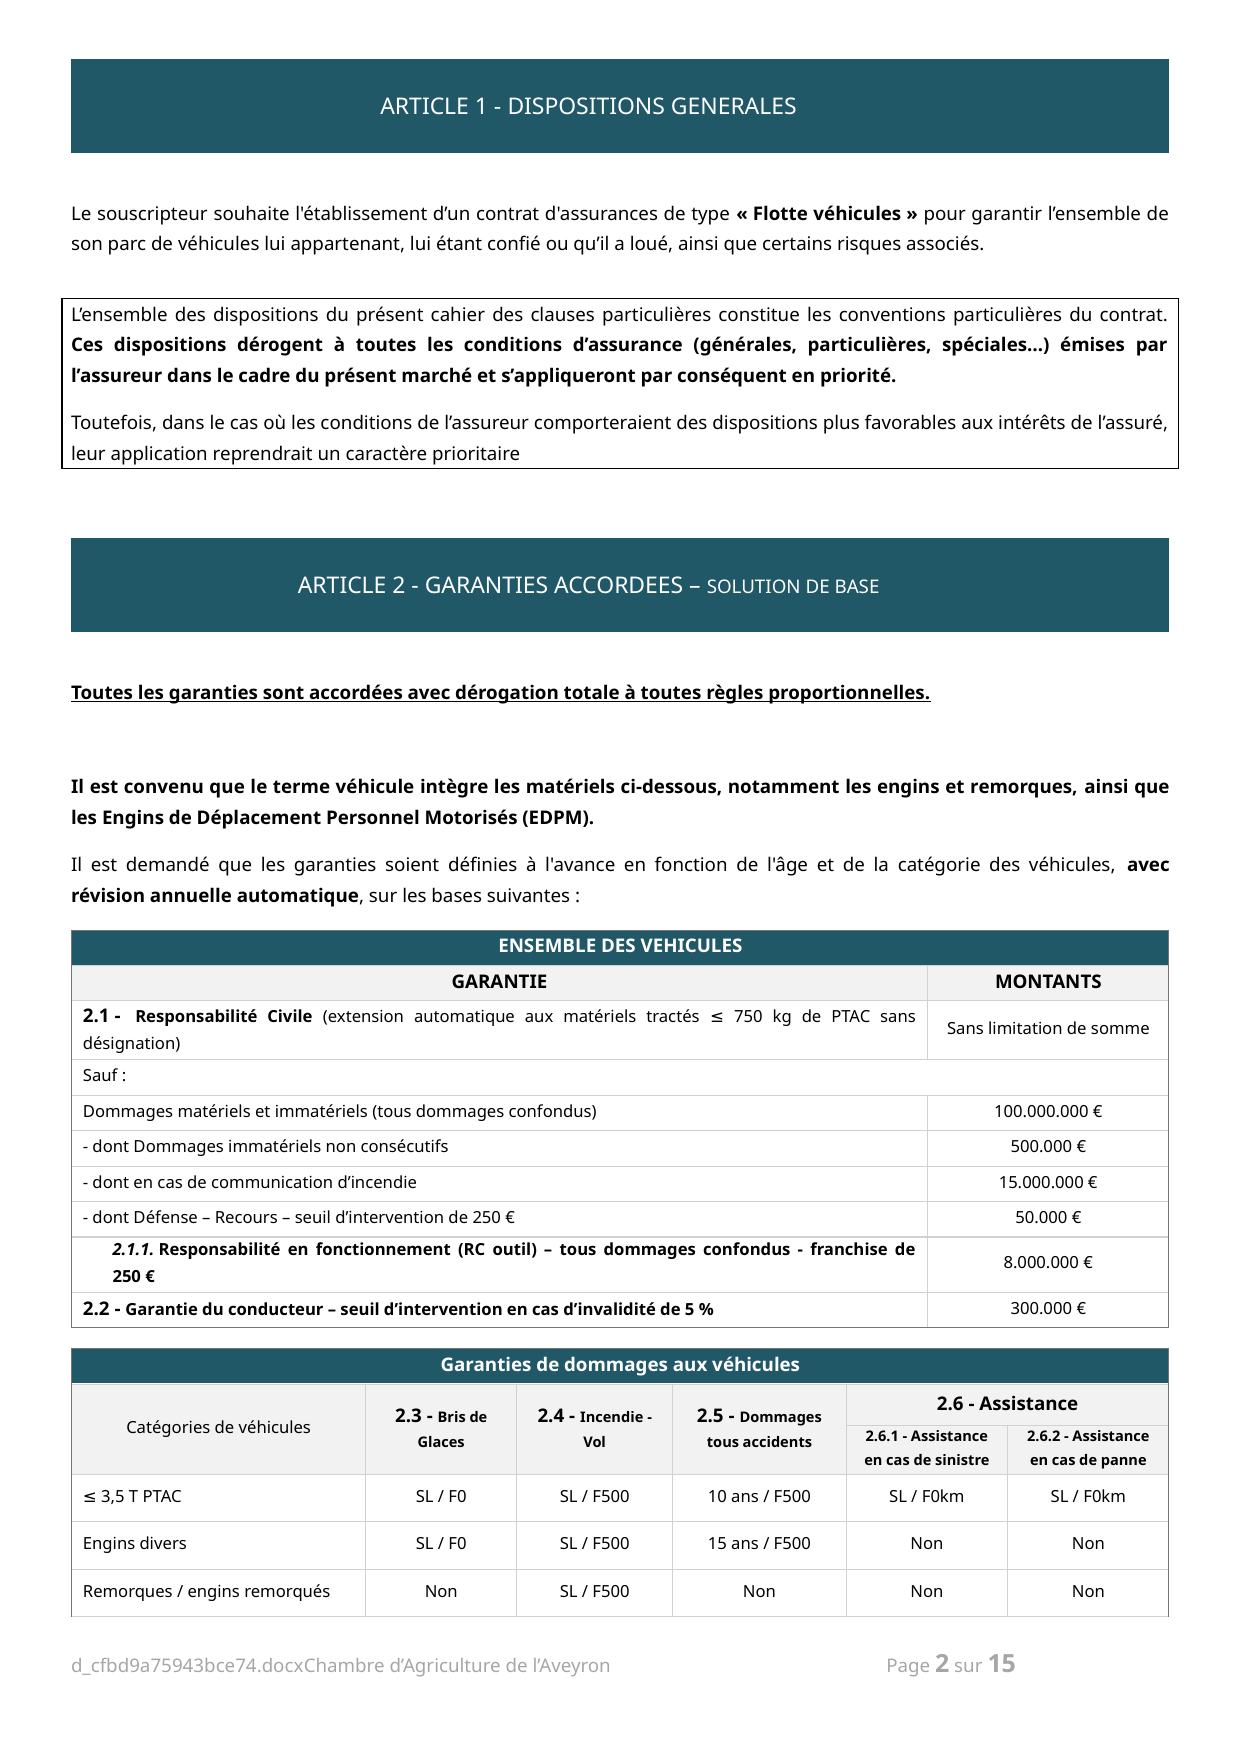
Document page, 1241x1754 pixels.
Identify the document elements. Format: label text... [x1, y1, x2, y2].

table_cell - dont en cas de communication d’incendie [72, 1167, 927, 1201]
table_cell SL / F0 [366, 1522, 516, 1568]
table_cell 50.000 € [928, 1202, 1168, 1236]
subtitle dispositions generales [71, 90, 1169, 122]
table_cell Dommages tous accidents [673, 1385, 846, 1474]
table_cell SL / F0km [847, 1475, 1007, 1521]
table_cell MONTANTS [928, 966, 1168, 1000]
text Toutefois, dans le cas où les conditions de l’assureur comporteraient des dispositions plus favorables aux intérêts de l’assuré, leur application reprendrait un caractère prioritaire [63, 407, 1178, 468]
table_cell Engins divers [72, 1522, 365, 1568]
table_cell Non [673, 1570, 846, 1616]
table_cell 15.000.000 € [928, 1167, 1168, 1201]
table_cell Responsabilité en fonctionnement (RC outil) – tous dommages confondus - franchise de 250 € [72, 1238, 927, 1292]
table_cell 500.000 € [928, 1131, 1168, 1166]
table_cell Non [847, 1570, 1007, 1616]
text Toutes les garanties sont accordées avec dérogation totale à toutes règles proportionnelles. [71, 679, 1169, 704]
text L’ensemble des dispositions du présent cahier des clauses particulières constitue les conventions particulières du contrat. Ces dispositions dérogent à toutes les conditions d’assurance (générales, particulières, spéciales…) émises par l’assureur dans le cadre du présent marché et s’appliqueront par conséquent en priorité. [63, 299, 1178, 388]
text Il est convenu que le terme véhicule intègre les matériels ci-dessous, notamment les engins et remorques, ainsi que les Engins de Déplacement Personnel Motorisés (EDPM). [71, 774, 1169, 830]
table_cell 2.6.2 - Assistance en cas de panne [1008, 1426, 1168, 1474]
table_cell Dommages matériels et immatériels (tous dommages confondus) [72, 1096, 927, 1130]
text Le souscripteur souhaite l'établissement d’un contrat d'assurances de type « Flotte véhicules » pour garantir l’ensemble de son parc de véhicules lui appartenant, lui étant confié ou qu’il a loué, ainsi que certains risques associés. [71, 200, 1169, 256]
table_cell 8.000.000 € [928, 1238, 1168, 1292]
table_cell Assistance [847, 1385, 1168, 1425]
table_cell 15 ans / F500 [673, 1522, 846, 1568]
table_header Garanties de dommages aux véhicules [72, 1349, 1168, 1383]
table_cell SL / F500 [517, 1475, 672, 1521]
table_cell Incendie - Vol [517, 1385, 672, 1474]
table_cell Non [847, 1522, 1007, 1568]
table_cell Sauf : [72, 1060, 1168, 1095]
table_header ENSEMBLE DES VEHICULES [72, 931, 1168, 965]
table_cell GARANTIE [72, 966, 927, 1000]
table_cell 10 ans / F500 [673, 1475, 846, 1521]
table_cell Catégories de véhicules [72, 1385, 365, 1474]
text Il est demandé que les garanties soient définies à l'avance en fonction de l'âge et de la catégorie des véhicules, avec révision annuelle automatique, sur les bases suivantes : [71, 852, 1169, 908]
table_cell Non [366, 1570, 516, 1616]
table_cell ≤ 3,5 T PTAC [72, 1475, 365, 1521]
table_cell 300.000 € [928, 1293, 1168, 1327]
table_cell Garantie du conducteur – seuil d’intervention en cas d’invalidité de 5 % [72, 1293, 927, 1327]
table_cell 100.000.000 € [928, 1096, 1168, 1130]
table_cell SL / F500 [517, 1522, 672, 1568]
subtitle garanties accordees – Solution de base [71, 569, 1169, 601]
table_cell Remorques / engins remorqués [72, 1570, 365, 1616]
table_cell - dont Défense – Recours – seuil d’intervention de 250 € [72, 1202, 927, 1236]
table_cell Non [1008, 1522, 1168, 1568]
table_cell Responsabilité Civile (extension automatique aux matériels tractés ≤ de PTAC sans désignation) [72, 1001, 927, 1059]
table_cell SL / F0km [1008, 1475, 1168, 1521]
table_cell SL / F500 [517, 1570, 672, 1616]
table_cell Non [1008, 1570, 1168, 1616]
table_cell SL / F0 [366, 1475, 516, 1521]
table_cell Sans limitation de somme [928, 1001, 1168, 1059]
table_cell 2.6.1 - Assistance en cas de sinistre [847, 1426, 1007, 1474]
table_cell Bris de Glaces [366, 1385, 516, 1474]
table_cell - dont Dommages immatériels non consécutifs [72, 1131, 927, 1166]
